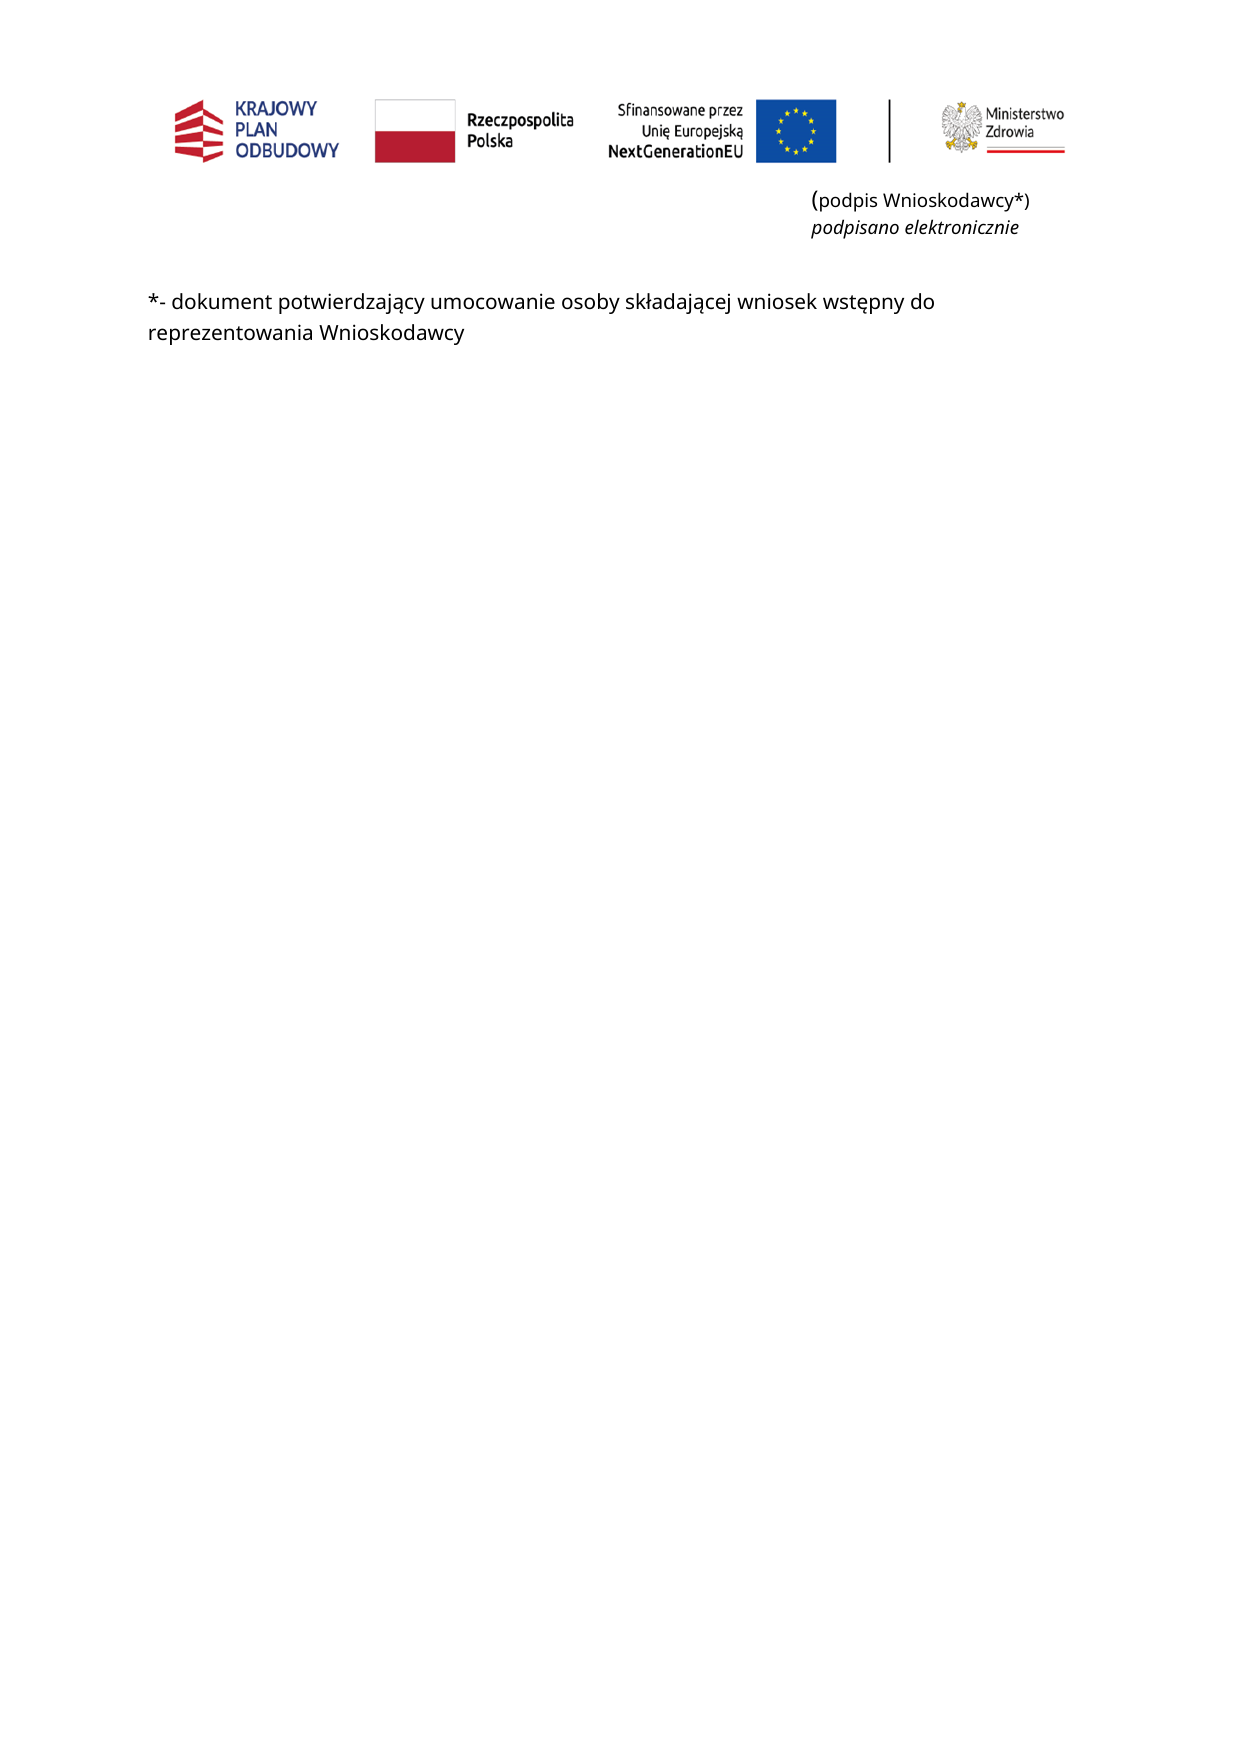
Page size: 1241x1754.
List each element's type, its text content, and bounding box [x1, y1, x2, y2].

text podpisano elektronicznie [148, 214, 1093, 239]
text (podpis Wnioskodawcy*) [148, 183, 1093, 214]
picture [158, 73, 1083, 183]
text *- dokument potwierdzający umocowanie osoby składającej wniosek wstępny do reprezentowania Wnioskodawcy [148, 287, 1093, 346]
